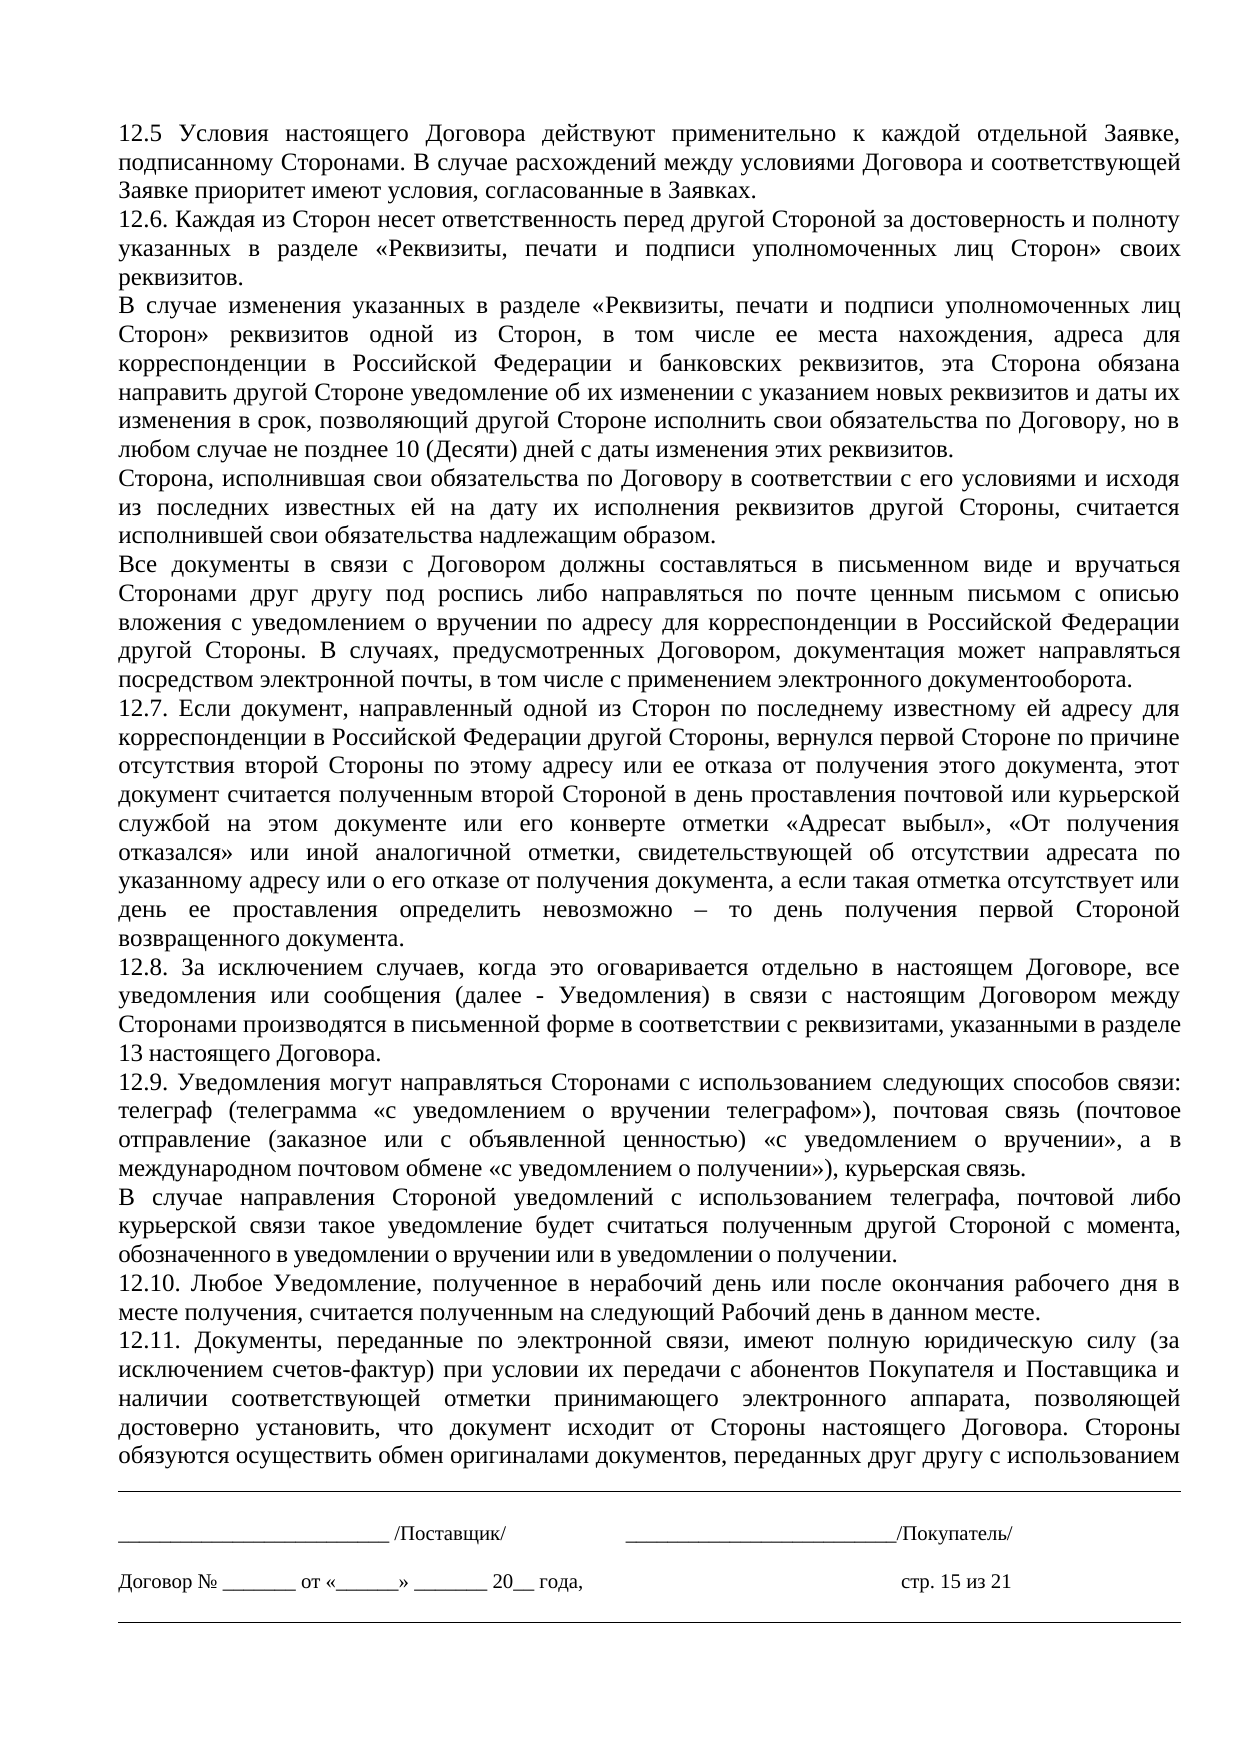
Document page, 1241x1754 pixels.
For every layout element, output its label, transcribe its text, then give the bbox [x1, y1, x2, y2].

text 12.9. Уведомления могут направляться Сторонами с использованием следующих способов связи: телеграф (телеграмма «с уведомлением о вручении телеграфом»), почтовая связь (почтовое отправление (заказное или с объявленной ценностью) «с уведомлением о вручении», а в международном почтовом обмене «с уведомлением о получении»), курьерская связь. [118, 1067, 1181, 1182]
text В случае направления Стороной уведомлений с использованием телеграфа, почтовой либо курьерской связи такое уведомление будет считаться полученным другой Стороной с момента, обозначенного в уведомлении о вручении или в уведомлении о получении. [118, 1182, 1181, 1268]
text 12.7. Если документ, направленный одной из Сторон по последнему известному ей адресу для корреспонденции в Российской Федерации другой Стороны, вернулся первой Стороне по причине отсутствия второй Стороны по этому адресу или ее отказа от получения этого документа, этот документ считается полученным второй Стороной в день проставления почтовой или курьерской службой на этом документе или его конверте отметки «Адресат выбыл», «От получения отказался» или иной аналогичной отметки, свидетельствующей об отсутствии адресата по указанному адресу или о его отказе от получения документа, а если такая отметка отсутствует или день ее проставления определить невозможно – то день получения первой Стороной возвращенного документа. [118, 693, 1181, 952]
text В случае изменения указанных в разделе «Реквизиты, печати и подписи уполномоченных лиц Сторон» реквизитов одной из Сторон, в том числе ее места нахождения, адреса для корреспонденции в Российской Федерации и банковских реквизитов, эта Сторона обязана направить другой Стороне уведомление об их изменении с указанием новых реквизитов и даты их изменения в срок, позволяющий другой Стороне исполнить свои обязательства по Договору, но в любом случае не позднее 10 (Десяти) дней с даты изменения этих реквизитов. [118, 291, 1181, 463]
text Сторона, исполнившая свои обязательства по Договору в соответствии с его условиями и исходя из последних известных ей на дату их исполнения реквизитов другой Стороны, считается исполнившей свои обязательства надлежащим образом. [118, 463, 1181, 549]
text 12.6. Каждая из Сторон несет ответственность перед другой Стороной за достоверность и полноту указанных в разделе «Реквизиты, печати и подписи уполномоченных лиц Сторон» своих реквизитов. [118, 204, 1181, 291]
text 12.10. Любое Уведомление, полученное в нерабочий день или после окончания рабочего дня в месте получения, считается полученным на следующий Рабочий день в данном месте. [118, 1268, 1181, 1326]
text 12.5 Условия настоящего Договора действуют применительно к каждой отдельной Заявке, подписанному Сторонами. В случае расхождений между условиями Договора и соответствующей Заявке приоритет имеют условия, согласованные в Заявках. [118, 118, 1181, 204]
text 12.8. За исключением случаев, когда это оговаривается отдельно в настоящем Договоре, все уведомления или сообщения (далее - Уведомления) в связи с настоящим Договором между Сторонами производятся в письменной форме в соответствии с реквизитами, указанными в разделе 13 настоящего Договора. [118, 952, 1181, 1067]
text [118, 1326, 1181, 1469]
text Все документы в связи с Договором должны составляться в письменном виде и вручаться Сторонами друг другу под роспись либо направляться по почте ценным письмом с описью вложения с уведомлением о вручении по адресу для корреспонденции в Российской Федерации другой Стороны. В случаях, предусмотренных Договором, документация может направляться посредством электронной почты, в том числе с применением электронного документооборота. [118, 549, 1181, 693]
